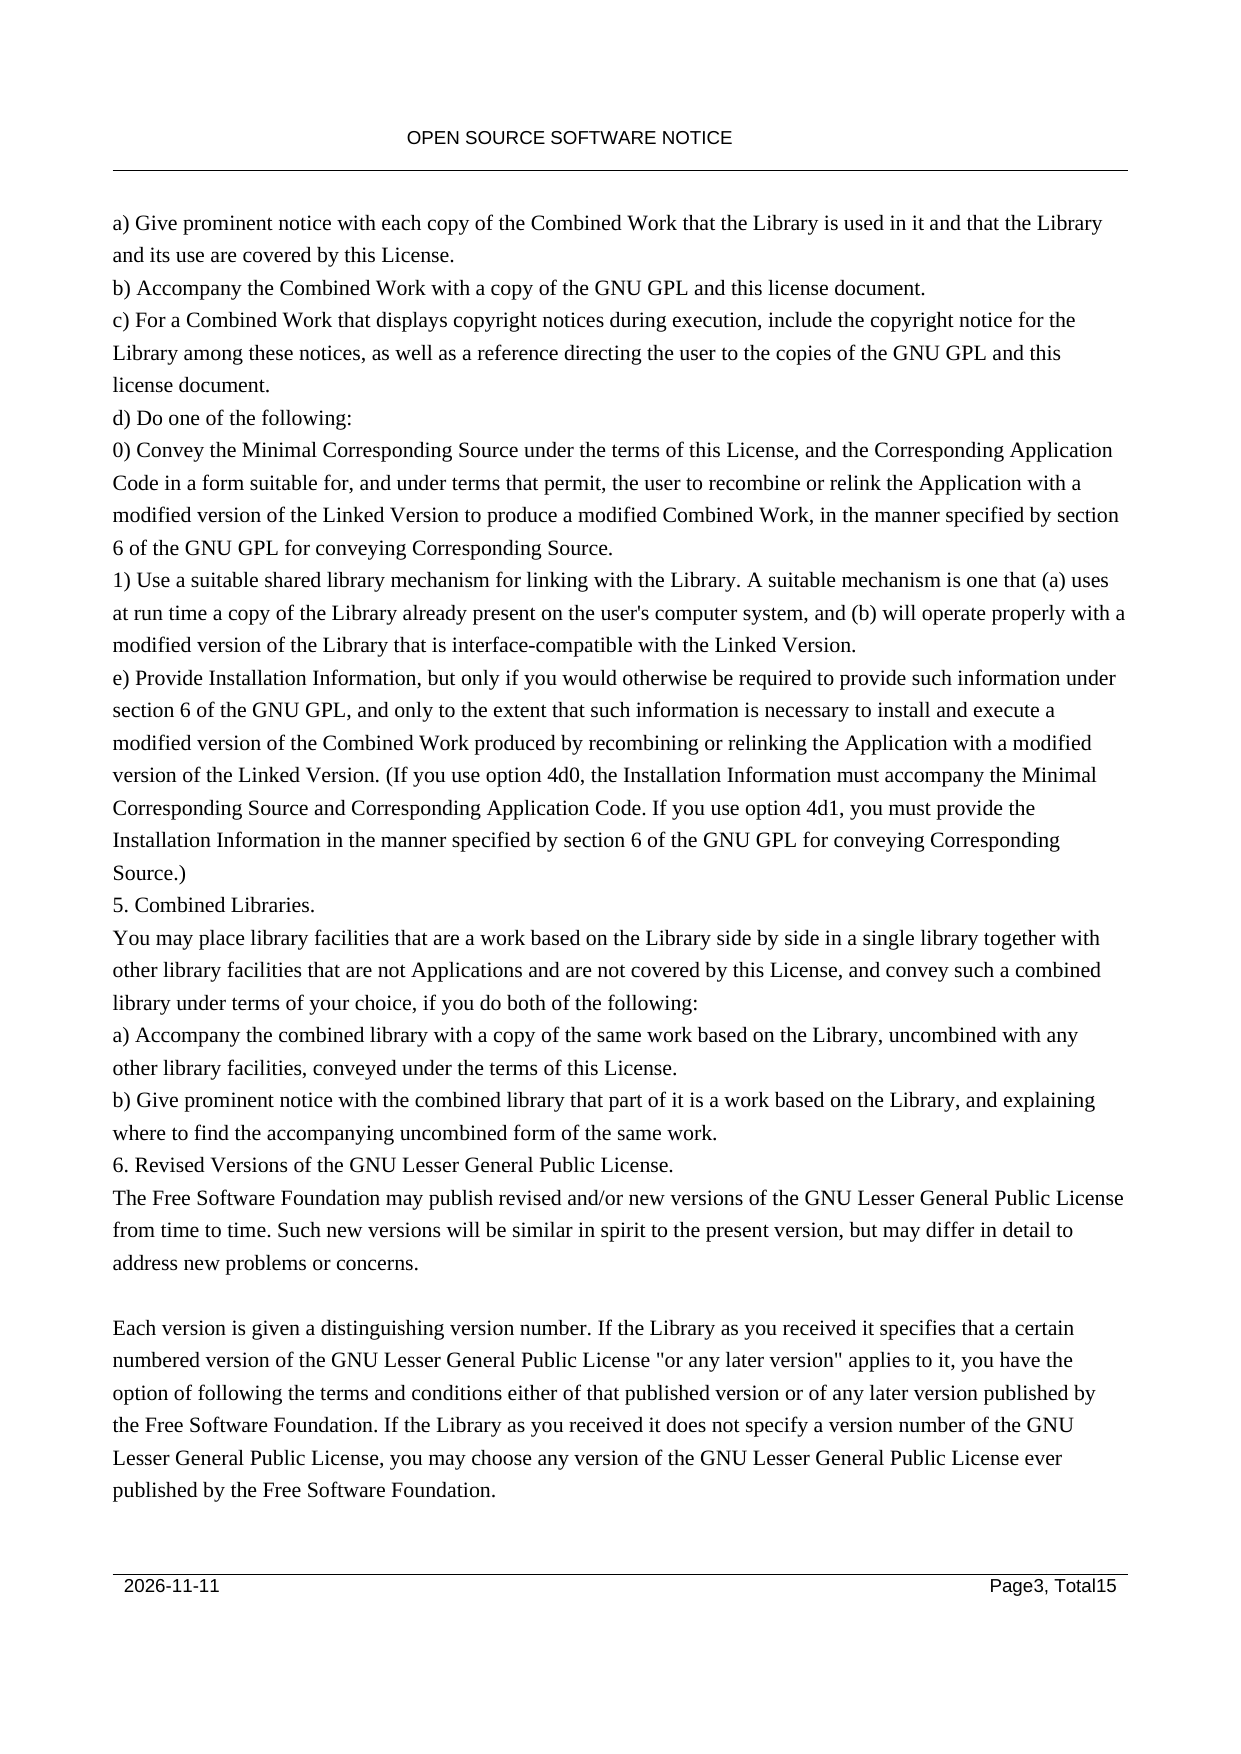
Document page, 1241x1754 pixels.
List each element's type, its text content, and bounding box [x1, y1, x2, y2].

text Each version is given a distinguishing version number. If the Library as you received it specifies that a certain numbered version of the GNU Lesser General Public License "or any later version" applies to it, you have the option of following the terms and conditions either of that published version or of any later version published by the Free Software Foundation. If the Library as you received it does not specify a version number of the GNU Lesser General Public License, you may choose any version of the GNU Lesser General Public License ever published by the Free Software Foundation. [112, 1311, 1128, 1506]
text 6. Revised Versions of the GNU Lesser General Public License. [112, 1149, 1128, 1181]
text b) Give prominent notice with the combined library that part of it is a work based on the Library, and explaining where to find the accompanying uncombined form of the same work. [112, 1084, 1128, 1149]
text The Free Software Foundation may publish revised and/or new versions of the GNU Lesser General Public License from time to time. Such new versions will be similar in spirit to the present version, but may differ in detail to address new problems or concerns. [112, 1181, 1128, 1279]
text b) Accompany the Combined Work with a copy of the GNU GPL and this license document. [112, 271, 1128, 304]
text 1) Use a suitable shared library mechanism for linking with the Library. A suitable mechanism is one that (a) uses at run time a copy of the Library already present on the user's computer system, and (b) will operate properly with a modified version of the Library that is interface-compatible with the Linked Version. [112, 564, 1128, 661]
text c) For a Combined Work that displays copyright notices during execution, include the copyright notice for the Library among these notices, as well as a reference directing the user to the copies of the GNU GPL and this license document. [112, 304, 1128, 401]
text e) Provide Installation Information, but only if you would otherwise be required to provide such information under section 6 of the GNU GPL, and only to the extent that such information is necessary to install and execute a modified version of the Combined Work produced by recombining or relinking the Application with a modified version of the Linked Version. (If you use option 4d0, the Installation Information must accompany the Minimal Corresponding Source and Corresponding Application Code. If you use option 4d1, you must provide the Installation Information in the manner specified by section 6 of the GNU GPL for conveying Corresponding Source.) [112, 661, 1128, 889]
text You may place library facilities that are a work based on the Library side by side in a single library together with other library facilities that are not Applications and are not covered by this License, and convey such a combined library under terms of your choice, if you do both of the following: [112, 921, 1128, 1019]
text a) Give prominent notice with each copy of the Combined Work that the Library is used in it and that the Library and its use are covered by this License. [112, 206, 1128, 271]
text 0) Convey the Minimal Corresponding Source under the terms of this License, and the Corresponding Application Code in a form suitable for, and under terms that permit, the user to recombine or relink the Application with a modified version of the Linked Version to produce a modified Combined Work, in the manner specified by section 6 of the GNU GPL for conveying Corresponding Source. [112, 434, 1128, 564]
text a) Accompany the combined library with a copy of the same work based on the Library, uncombined with any other library facilities, conveyed under the terms of this License. [112, 1019, 1128, 1084]
text d) Do one of the following: [112, 401, 1128, 434]
text 5. Combined Libraries. [112, 889, 1128, 921]
